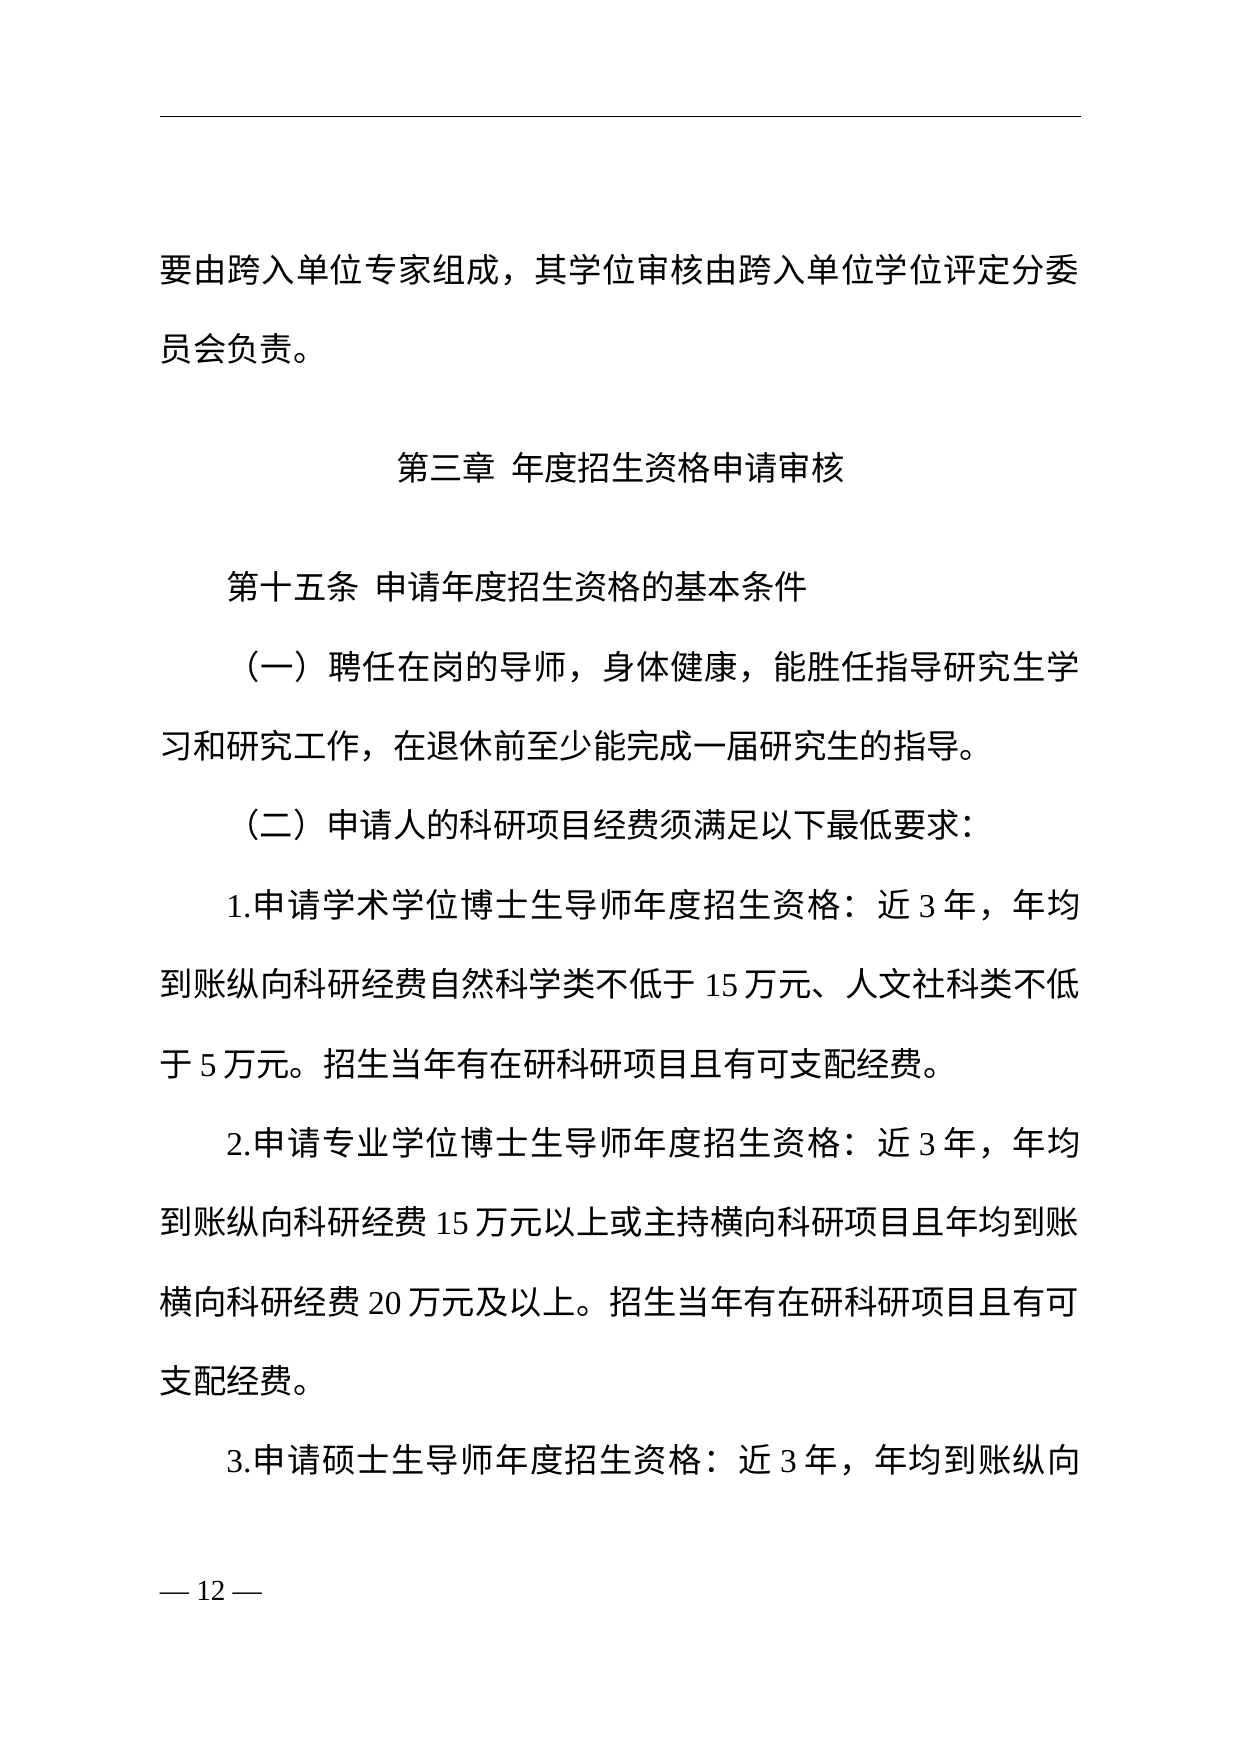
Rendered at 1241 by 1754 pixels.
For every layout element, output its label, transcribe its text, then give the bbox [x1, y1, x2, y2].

text 2.申请专业学位博士生导师年度招生资格：近3年，年均到账纵向科研经费15万元以上或主持横向科研项目且年均到账横向科研经费20万元及以上。招生当年有在研科研项目且有可支配经费。 [159, 1101, 1081, 1419]
text （二）申请人的科研项目经费须满足以下最低要求： [159, 784, 1081, 863]
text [159, 1419, 1081, 1498]
text 第十五条 申请年度招生资格的基本条件 [159, 546, 1081, 625]
text 1.申请学术学位博士生导师年度招生资格：近3年，年均到账纵向科研经费自然科学类不低于15万元、人文社科类不低于5万元。招生当年有在研科研项目且有可支配经费。 [159, 863, 1081, 1101]
text 第三章 年度招生资格申请审核 [159, 426, 1081, 506]
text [159, 228, 1081, 387]
text （一）聘任在岗的导师，身体健康，能胜任指导研究生学习和研究工作，在退休前至少能完成一届研究生的指导。 [159, 625, 1081, 784]
